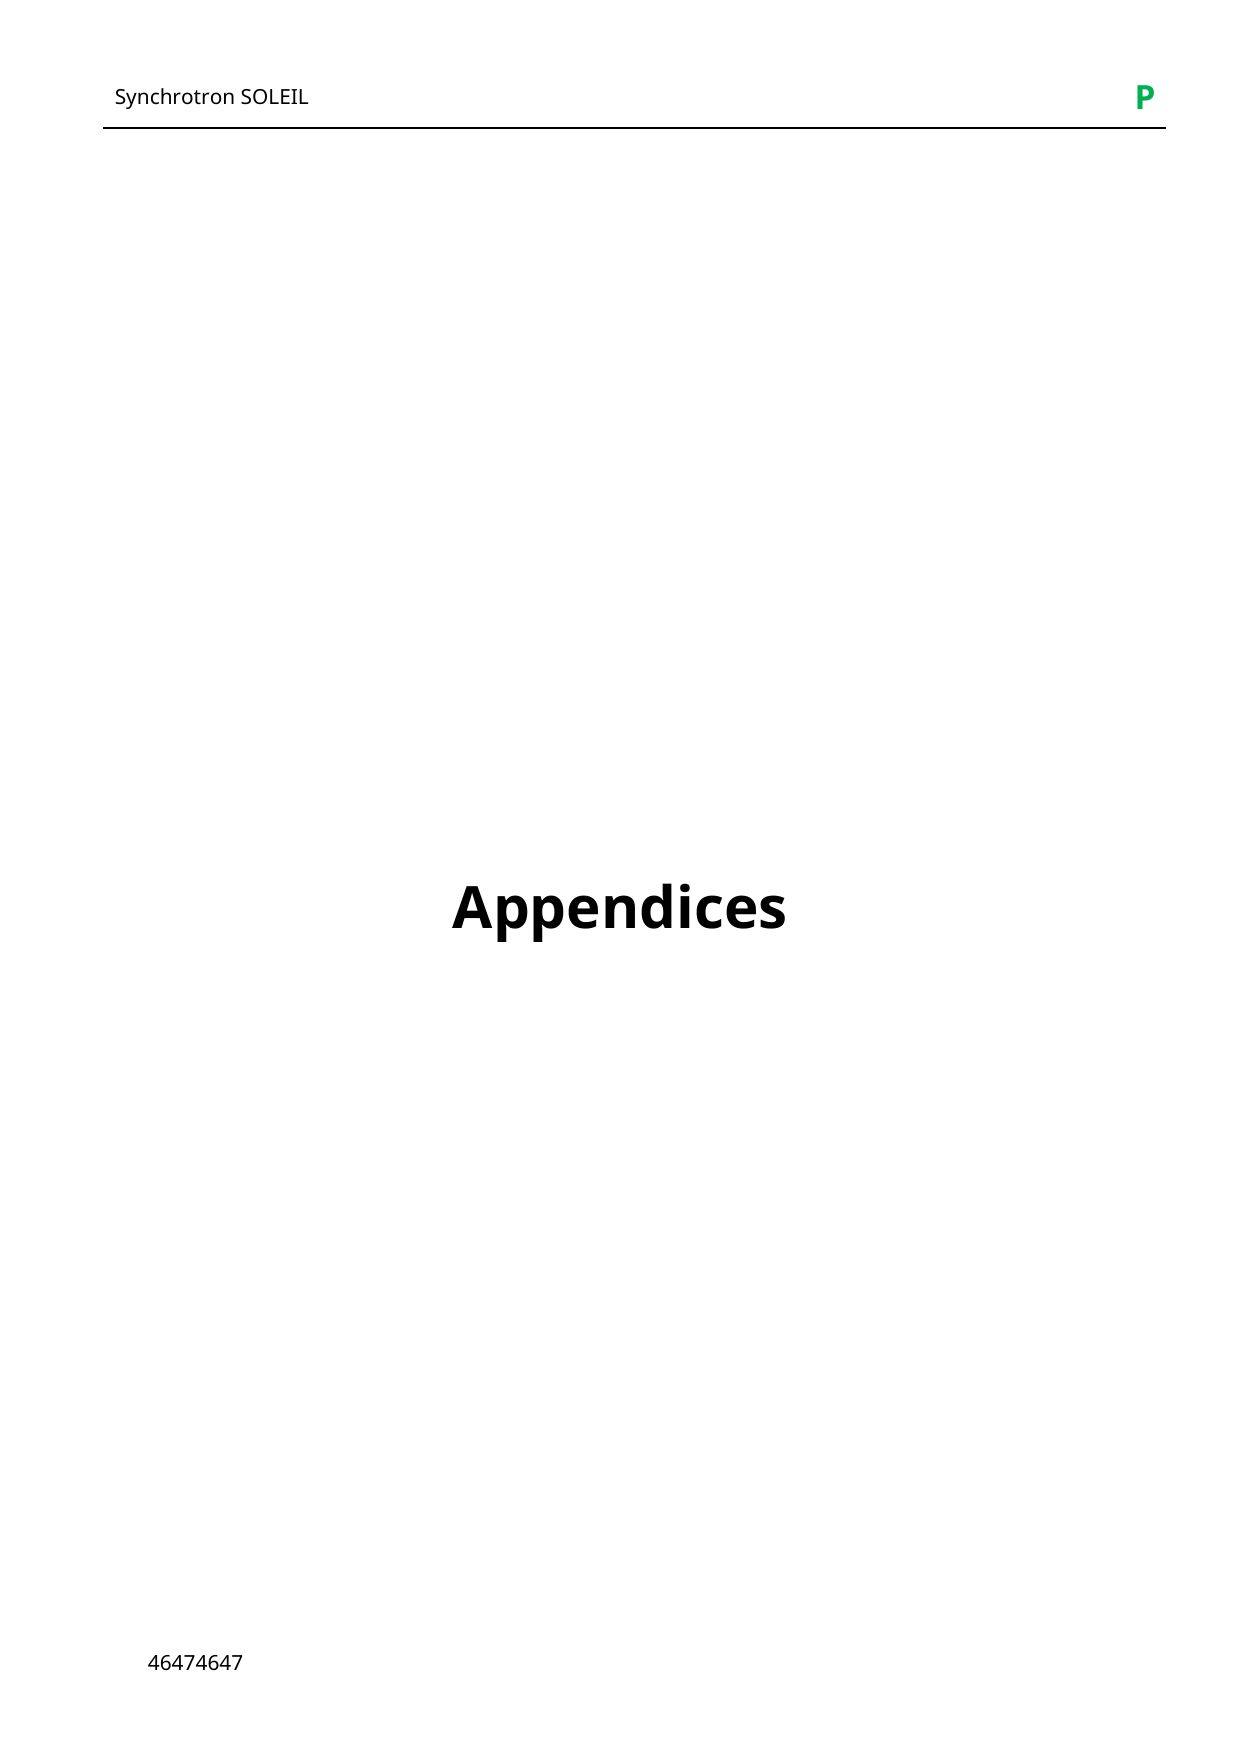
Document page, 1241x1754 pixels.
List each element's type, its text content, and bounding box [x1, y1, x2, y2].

text Appendices [148, 866, 1093, 946]
